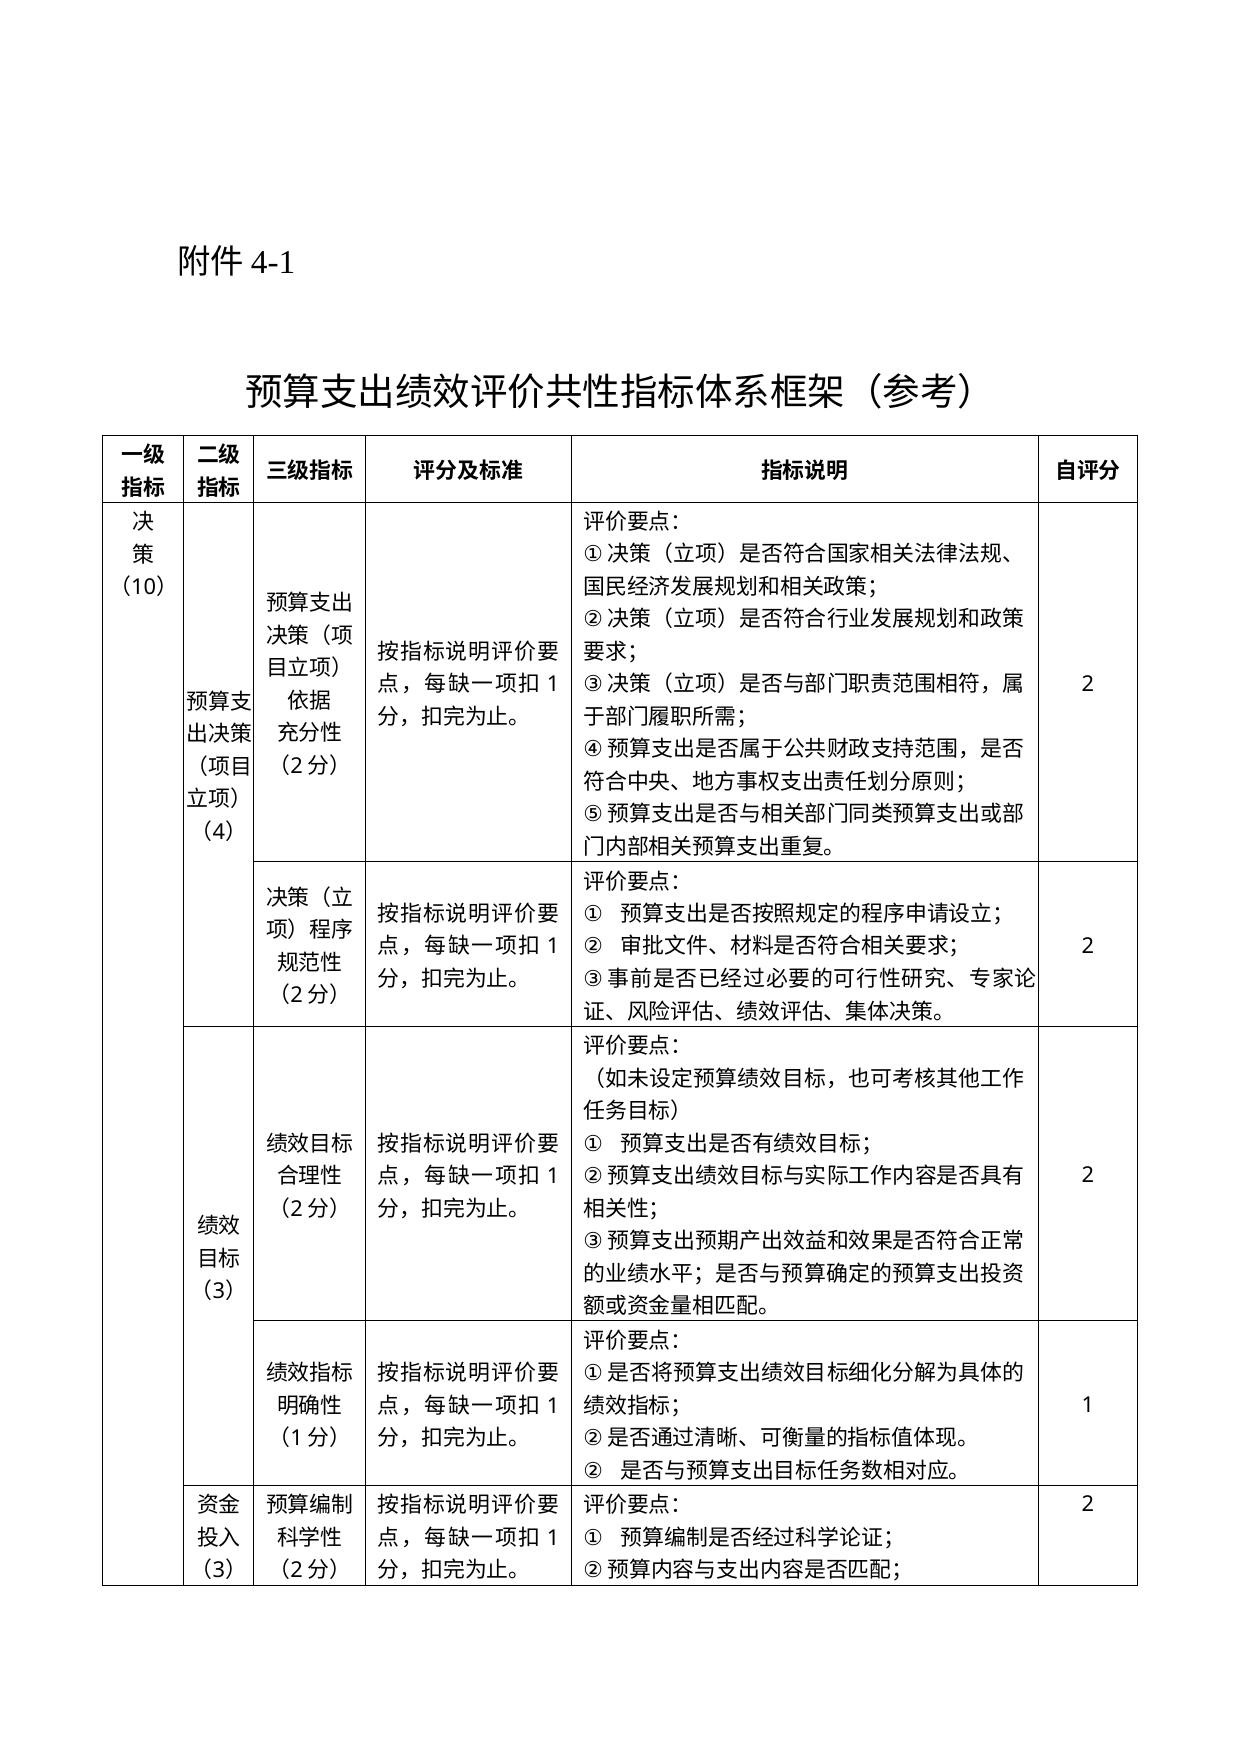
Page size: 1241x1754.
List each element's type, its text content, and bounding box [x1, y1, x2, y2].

table_cell 资金 投入（3） [184, 1486, 253, 1584]
table_cell 2 [1039, 862, 1137, 1026]
table_header 一级 指标 [103, 436, 183, 502]
table_header 评分及标准 [366, 436, 571, 502]
table_cell 评价要点： ①是否将预算支出绩效目标细化分解为具体的绩效指标； ②是否通过清晰、可衡量的指标值体现。 是否与预算支出目标任务数相对应。 [572, 1321, 1038, 1485]
table_cell 2 [1039, 1486, 1137, 1584]
table_cell 评价要点： 预算支出是否按照规定的程序申请设立； 审批文件、材料是否符合相关要求； ③事前是否已经过必要的可行性研究、专家论证、风险评估、绩效评估、集体决策。 [572, 862, 1038, 1026]
table_cell 绩效目标 合理性 （2分） [254, 1027, 365, 1320]
table_header 三级指标 [254, 436, 365, 502]
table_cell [572, 1486, 1038, 1584]
table_cell 绩效 目标（3） [184, 1027, 253, 1485]
table_cell 1 [1039, 1321, 1137, 1485]
table_cell 按指标说明评价要点，每缺一项扣1分，扣完为止。 [366, 1486, 571, 1584]
text 预算支出绩效评价共性指标体系框架（参考） [177, 357, 1063, 422]
table_cell 预算支出决策 （项目立项）（4） [184, 503, 253, 1026]
table_cell 预算编制 科学性 （2分） [254, 1486, 365, 1584]
table_cell 决 策 （10） [103, 503, 183, 1584]
table_cell 按指标说明评价要点，每缺一项扣1分，扣完为止。 [366, 1321, 571, 1485]
table_cell 2 [1039, 1027, 1137, 1320]
table_cell 决策（立项）程序规范性 （2分） [254, 862, 365, 1026]
table_header 指标说明 [572, 436, 1038, 502]
table_cell 按指标说明评价要点，每缺一项扣1分，扣完为止。 [366, 503, 571, 861]
table_header 二级 指标 [184, 436, 253, 502]
table_cell 绩效指标 明确性 （1分） [254, 1321, 365, 1485]
table_cell 2 [1039, 503, 1137, 861]
table_header 自评分 [1039, 436, 1137, 502]
text 附件4-1 [177, 227, 1063, 292]
table_cell 按指标说明评价要点，每缺一项扣1分，扣完为止。 [366, 1027, 571, 1320]
table_cell 按指标说明评价要点，每缺一项扣1分，扣完为止。 [366, 862, 571, 1026]
table_cell 预算支出决策（项目立项）依据 充分性 （2分） [254, 503, 365, 861]
table_cell 评价要点： ①决策（立项）是否符合国家相关法律法规、国民经济发展规划和相关政策； ②决策（立项）是否符合行业发展规划和政策要求； ③决策（立项）是否与部门职责范围相符，属于部门履职所需； ④预算支出是否属于公共财政支持范围，是否符合中央、地方事权支出责任划分原则； ⑤预算支出是否与相关部门同类预算支出或部门内部相关预算支出重复。 [572, 503, 1038, 861]
table_cell 评价要点： （如未设定预算绩效目标，也可考核其他工作任务目标） 预算支出是否有绩效目标； ②预算支出绩效目标与实际工作内容是否具有相关性； ③预算支出预期产出效益和效果是否符合正常的业绩水平；是否与预算确定的预算支出投资额或资金量相匹配。 [572, 1027, 1038, 1320]
